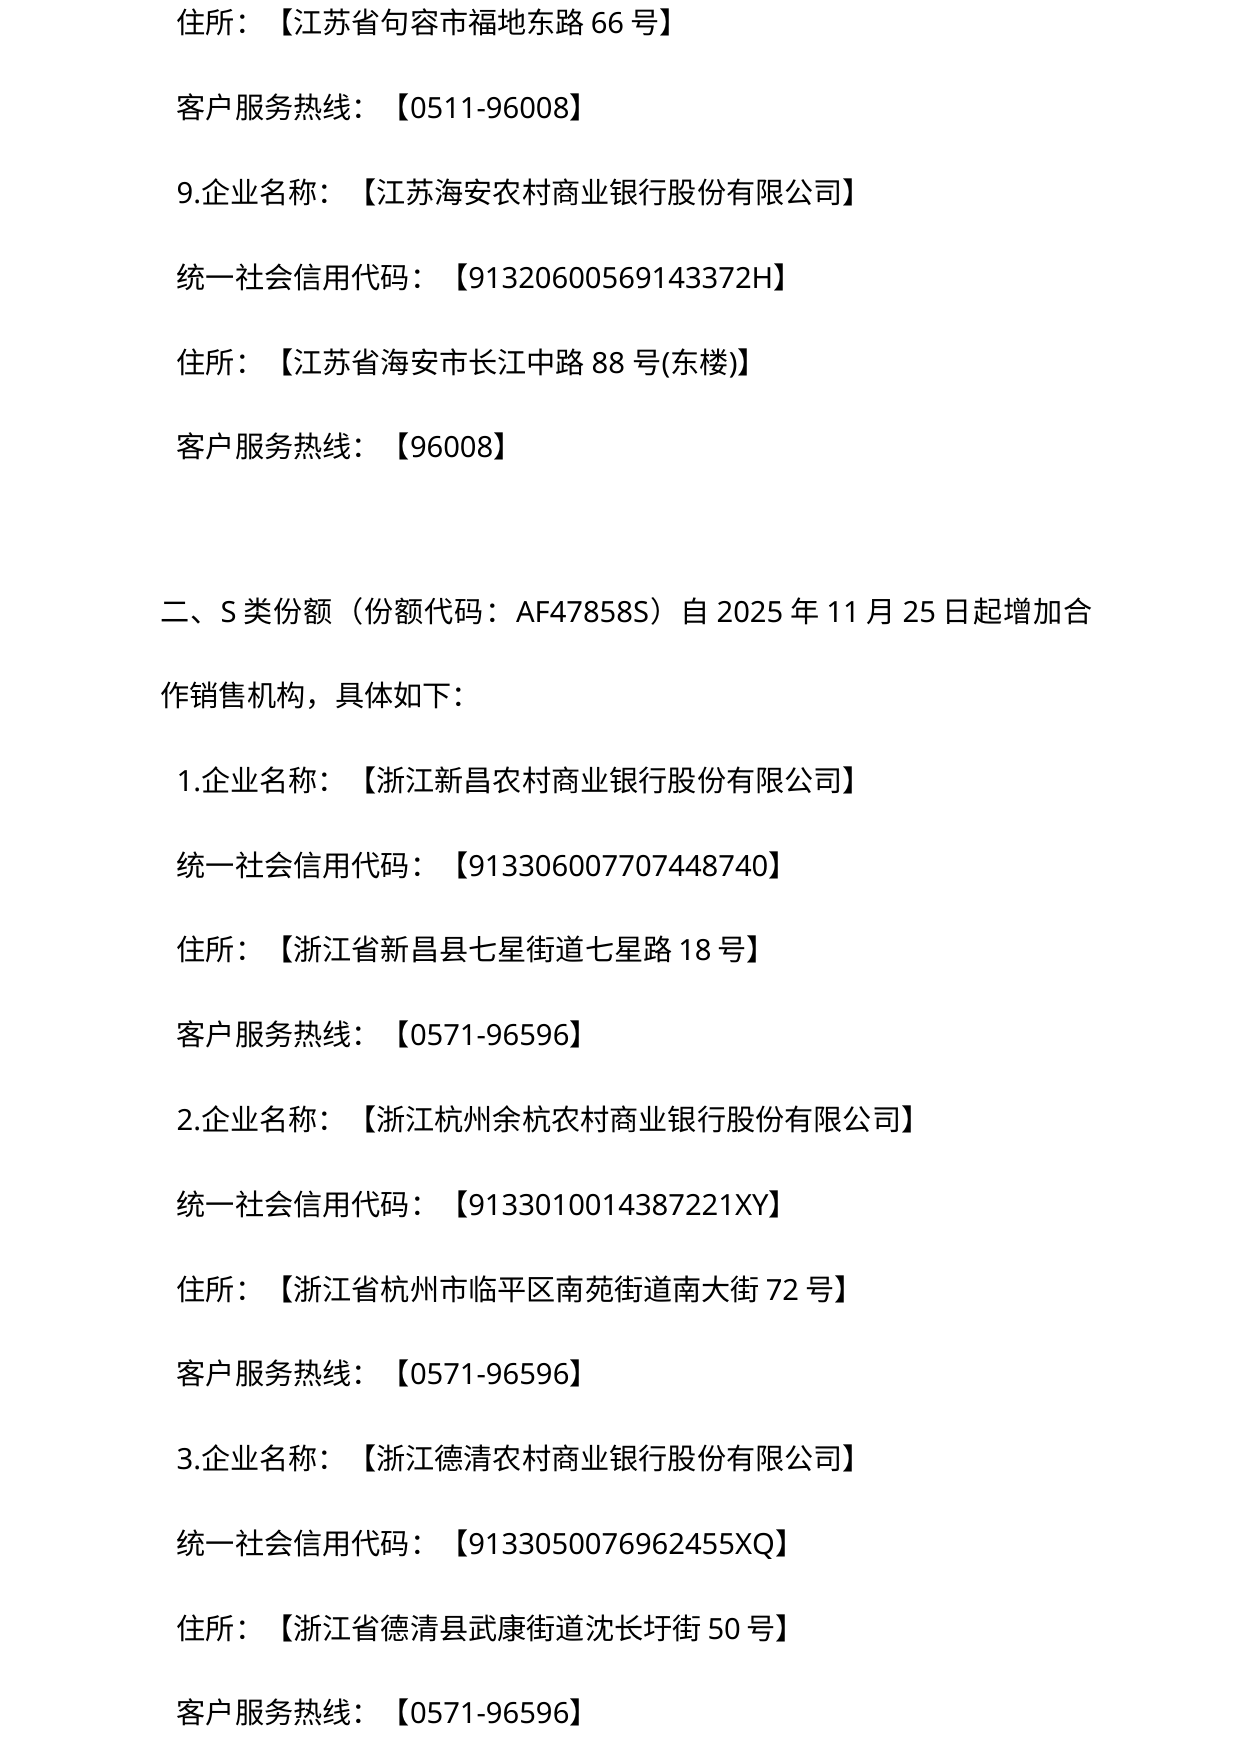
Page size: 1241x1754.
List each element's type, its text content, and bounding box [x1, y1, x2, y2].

text 客户服务热线：【0571-96596】 [118, 1012, 1093, 1054]
list 客户服务热线：【0511-96008】 [118, 85, 1093, 127]
text 统一社会信用代码：【9133050076962455XQ】 [118, 1521, 1093, 1563]
text 统一社会信用代码：【9133010014387221XY】 [118, 1181, 1093, 1224]
text 住所：【浙江省新昌县七星街道七星路18号】 [118, 927, 1093, 969]
text 住所：【浙江省德清县武康街道沈长圩街50号】 [118, 1605, 1093, 1648]
text 2.企业名称：【浙江杭州余杭农村商业银行股份有限公司】 [118, 1097, 1093, 1139]
text 3.企业名称：【浙江德清农村商业银行股份有限公司】 [118, 1436, 1093, 1478]
text 住所：【江苏省海安市长江中路 88 号(东楼)】 [118, 339, 1108, 382]
text 统一社会信用代码：【91320600569143372H】 [118, 254, 1108, 297]
text 客户服务热线：【96008】 [118, 424, 1108, 466]
text 1.企业名称：【浙江新昌农村商业银行股份有限公司】 [118, 757, 1093, 800]
text 统一社会信用代码：【913306007707448740】 [118, 842, 1093, 884]
list 二、S类份额（份额代码：AF47858S）自2025年11月25日起增加合作销售机构，具体如下： [160, 588, 1093, 715]
list 住所：【江苏省句容市福地东路66号】 [118, 0, 1093, 42]
text 客户服务热线：【0571-96596】 [118, 1690, 1093, 1732]
text 住所：【浙江省杭州市临平区南苑街道南大街72号】 [118, 1266, 1093, 1308]
text 客户服务热线：【0571-96596】 [118, 1351, 1093, 1393]
text 9.企业名称：【江苏海安农村商业银行股份有限公司】 [118, 169, 1108, 212]
